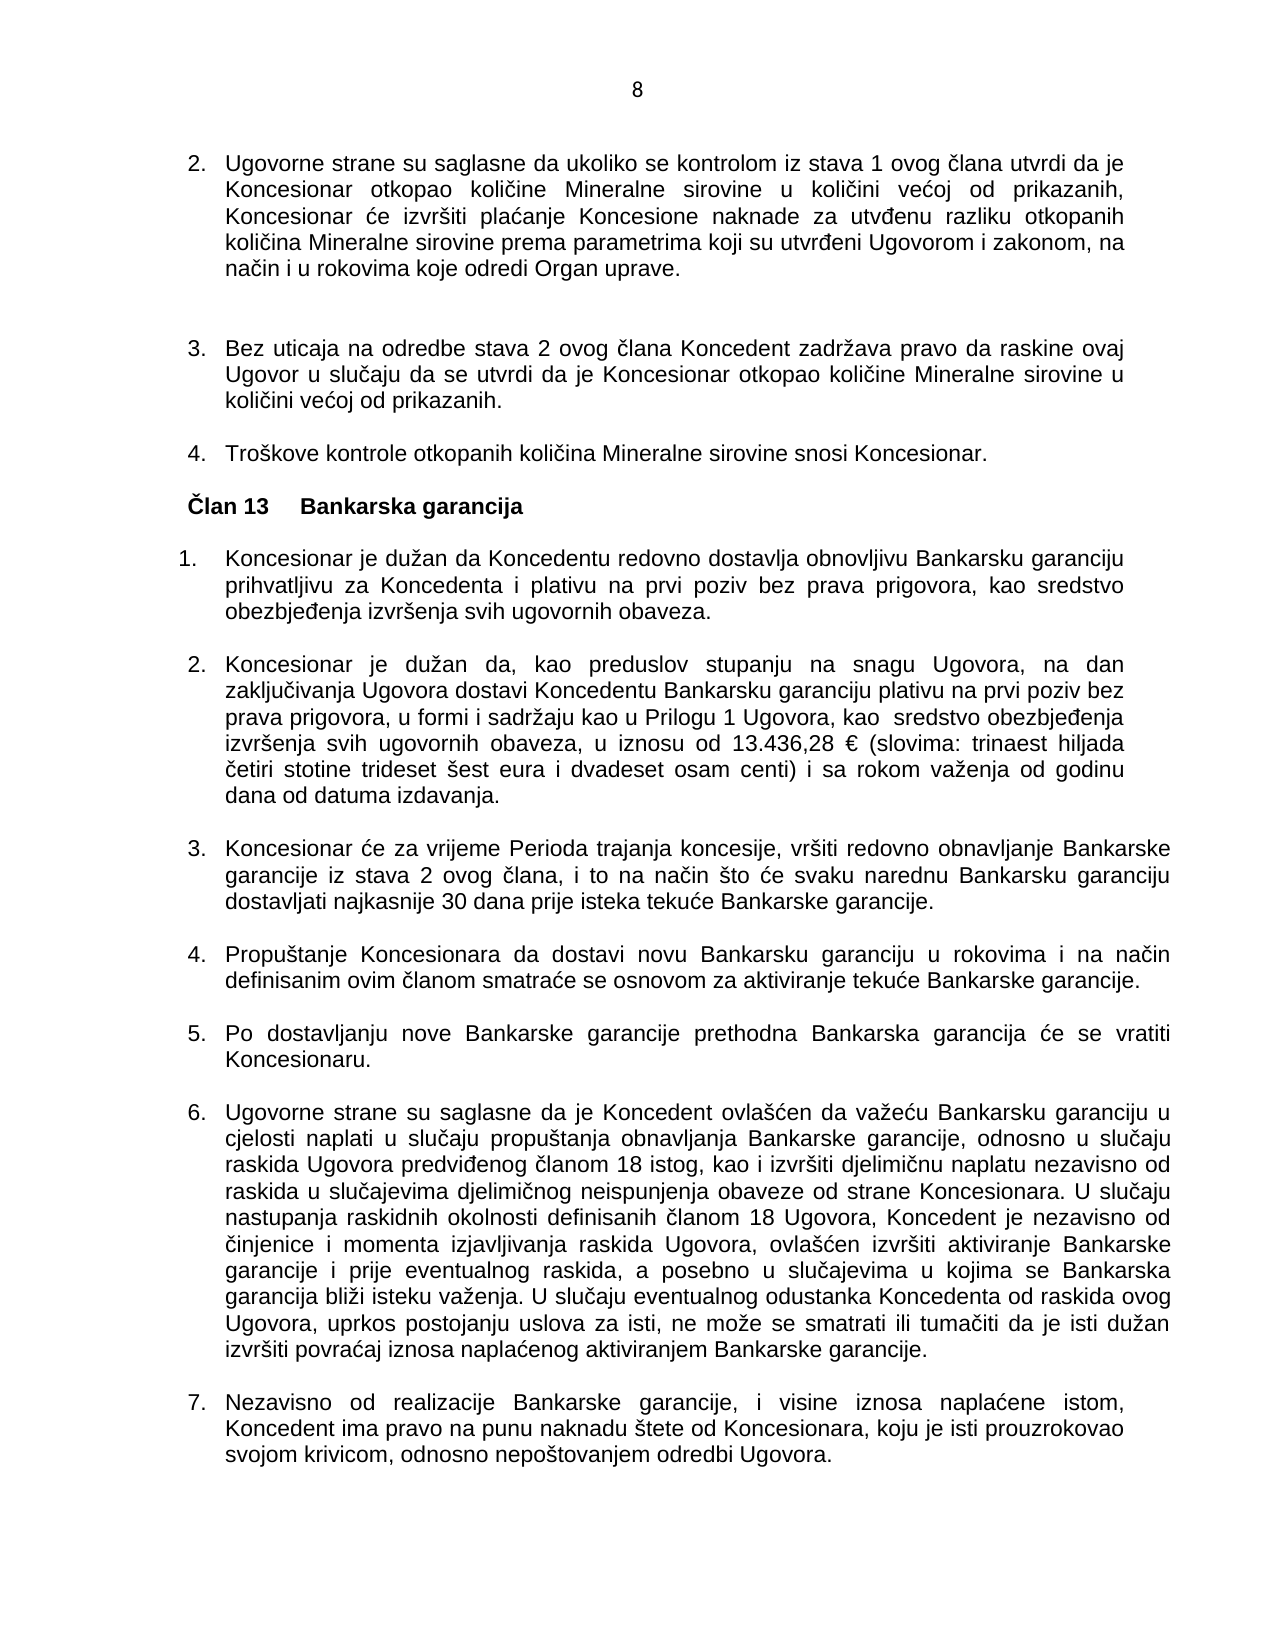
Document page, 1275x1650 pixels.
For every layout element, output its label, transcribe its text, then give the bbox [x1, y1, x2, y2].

list Po dostavljanju nove Bankarske garancije prethodna Bankarska garancija će se vratiti Koncesionaru. [187, 1020, 1172, 1072]
list Koncesionar je dužan da Koncedentu redovno dostavlja obnovljivu Bankarsku garanciju prihvatljivu za Koncedenta i plativu na prvi poziv bez prava prigovora, kao sredstvo obezbjeđenja izvršenja svih ugovornih obaveza. [178, 545, 1125, 624]
list Ugovorne strane su saglasne da je Koncedent ovlašćen da važeću Bankarsku garanciju u cjelosti naplati u slučaju propuštanja obnavljanja Bankarske garancije, odnosno u slučaju raskida Ugovora predviđenog članom 18 istog, kao i izvršiti djelimičnu naplatu nezavisno od raskida u slučajevima djelimičnog neispunjenja obaveze od strane Koncesionara. U slučaju nastupanja raskidnih okolnosti definisanih članom 18 Ugovora, Koncedent je nezavisno od činjenice i momenta izjavljivanja raskida Ugovora, ovlašćen izvršiti aktiviranje Bankarske garancije i prije eventualnog raskida, a posebno u slučajevima u kojima se Bankarska garancija bliži isteku važenja. U slučaju eventualnog odustanka Koncedenta od raskida ovog Ugovora, uprkos postojanju uslova za isti, ne može se smatrati ili tumačiti da je isti dužan izvršiti povraćaj iznosa naplaćenog aktiviranjem Bankarske garancije. [187, 1099, 1172, 1362]
list Koncesionar će za vrijeme Perioda trajanja koncesije, vršiti redovno obnavljanje Bankarske garancije iz stava 2 ovog člana, i to na način što će svaku narednu Bankarsku garanciju dostavljati najkasnije 30 dana prije isteka tekuće Bankarske garancije. [187, 835, 1172, 914]
list Bez uticaja na odredbe stava 2 ovog člana Koncedent zadržava pravo da raskine ovaj Ugovor u slučaju da se utvrdi da je Koncesionar otkopao količine Mineralne sirovine u količini većoj od prikazanih. [187, 334, 1125, 413]
list Nezavisno od realizacije Bankarske garancije, i visine iznosa naplaćene istom, Koncedent ima pravo na punu naknadu štete od Koncesionara, koju je isti prouzrokovao svojom krivicom, odnosno nepoštovanjem odredbi Ugovora. [187, 1389, 1125, 1468]
list Propuštanje Koncesionara da dostavi novu Bankarsku garanciju u rokovima i na način definisanim ovim članom smatraće se osnovom za aktiviranje tekuće Bankarske garancije. [187, 941, 1172, 993]
list Koncesionar je dužan da, kao preduslov stupanju na snagu Ugovora, na dan zaključivanja Ugovora dostavi Koncedentu Bankarsku garanciju plativu na prvi poziv bez prava prigovora, u formi i sadržaju kao u Prilogu 1 Ugovora, kao sredstvo obezbjeđenja izvršenja svih ugovornih obaveza, u iznosu od 13.436,28 € (slovima: trinaest hiljada četiri stotine trideset šest eura i dvadeset osam centi) i sa rokom važenja od godinu dana od datuma izdavanja. [187, 651, 1125, 809]
list Troškove kontrole otkopanih količina Mineralne sirovine snosi Koncesionar. [187, 440, 1125, 466]
list Bankarska garancija [187, 493, 1125, 519]
list Ugovorne strane su saglasne da ukoliko se kontrolom iz stava 1 ovog člana utvrdi da je Koncesionar otkopao količine Mineralne sirovine u količini većoj od prikazanih, Koncesionar će izvršiti plaćanje Koncesione naknade za utvđenu razliku otkopanih količina Mineralne sirovine prema parametrima koji su utvrđeni Ugovorom i zakonom, na način i u rokovima koje odredi Organ uprave. [187, 150, 1125, 282]
